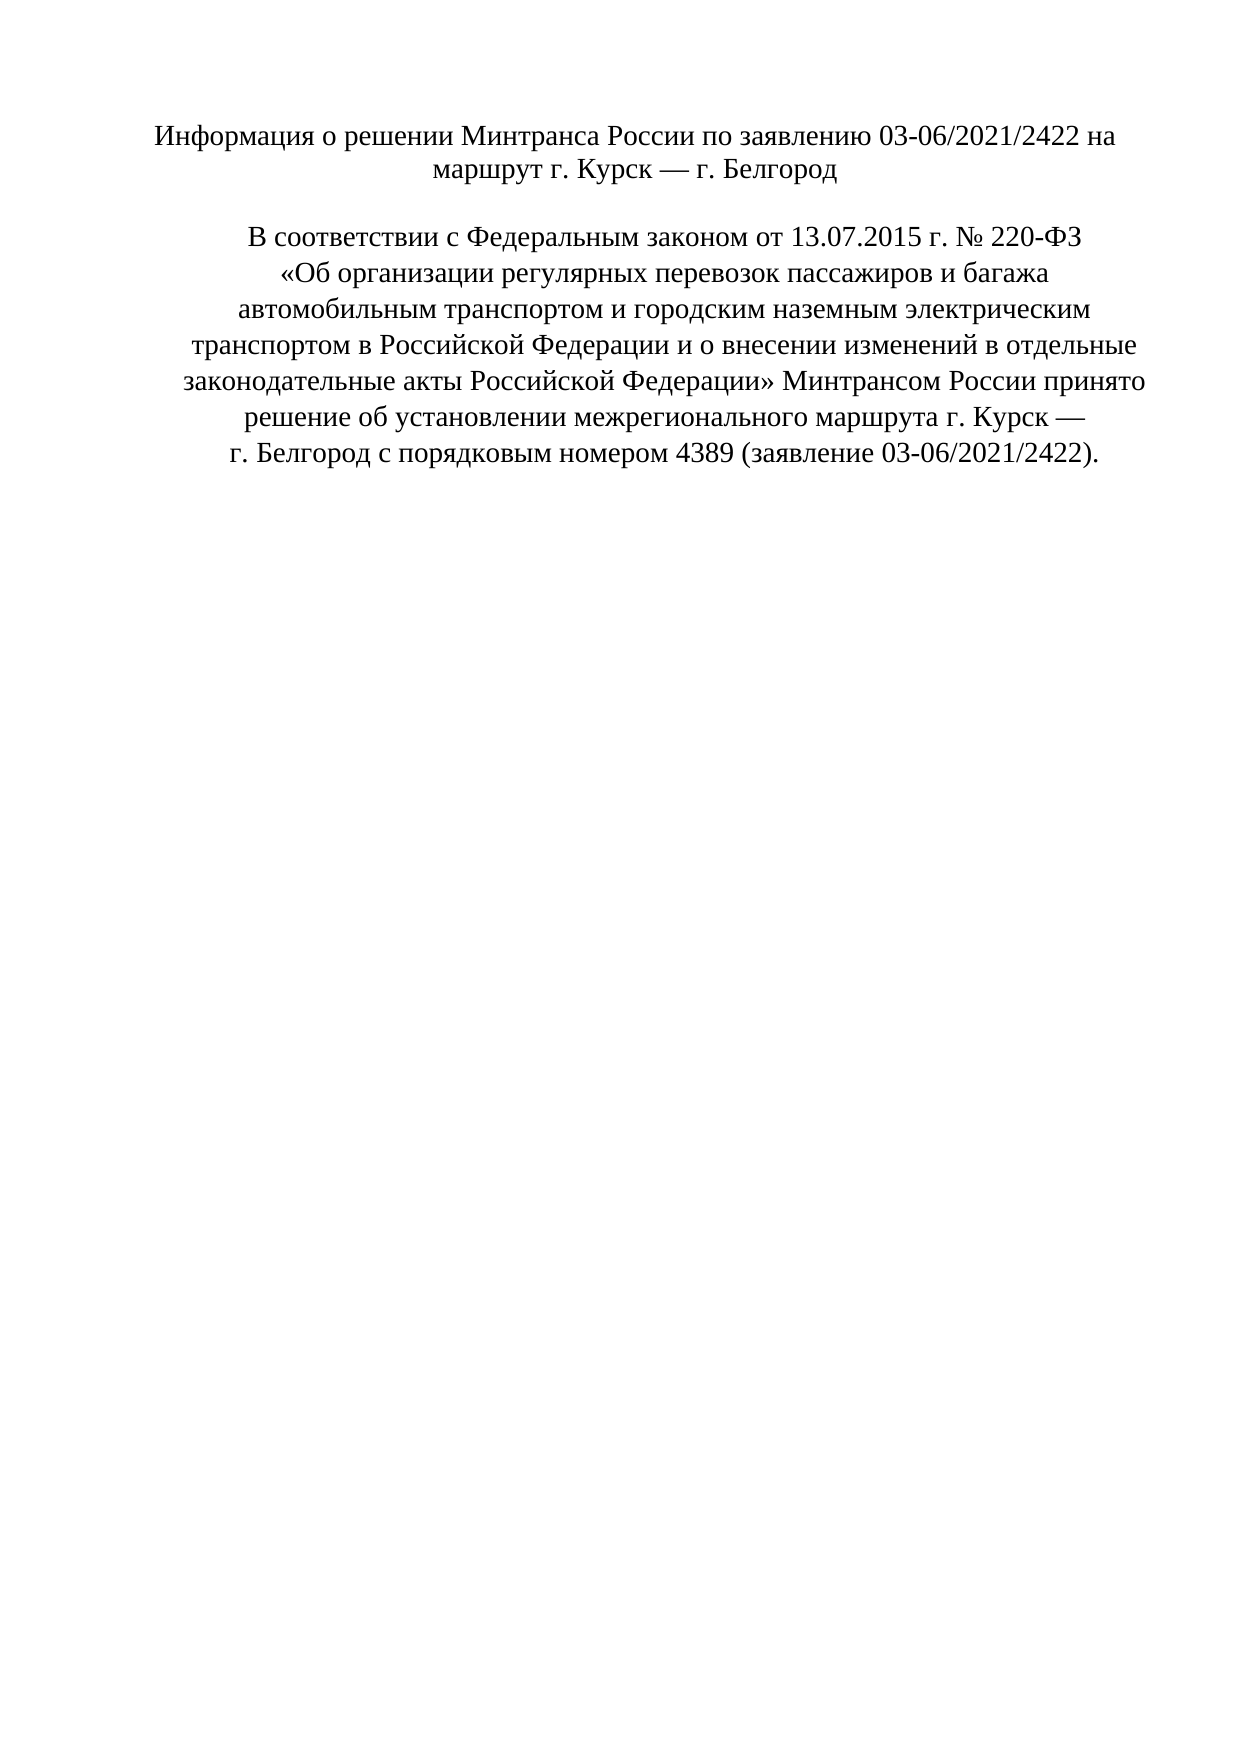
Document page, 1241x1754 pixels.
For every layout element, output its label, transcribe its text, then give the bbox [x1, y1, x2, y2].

text В соответствии с Федеральным законом от 13.07.2015 г. № 220-ФЗ «Об организации регулярных перевозок пассажиров и багажа автомобильным транспортом и городским наземным электрическим транспортом в Российской Федерации и о внесении изменений в отдельные законодательные акты Российской Федерации» Минтрансом России принято решение об установлении межрегионального маршрута г. Курск — г. Белгород с порядковым номером 4389 (заявление 03-06/2021/2422). [177, 219, 1152, 469]
text Информация о решении Минтранса России по заявлению 03-06/2021/2422 на маршрут г. Курск — г. Белгород [118, 118, 1152, 185]
